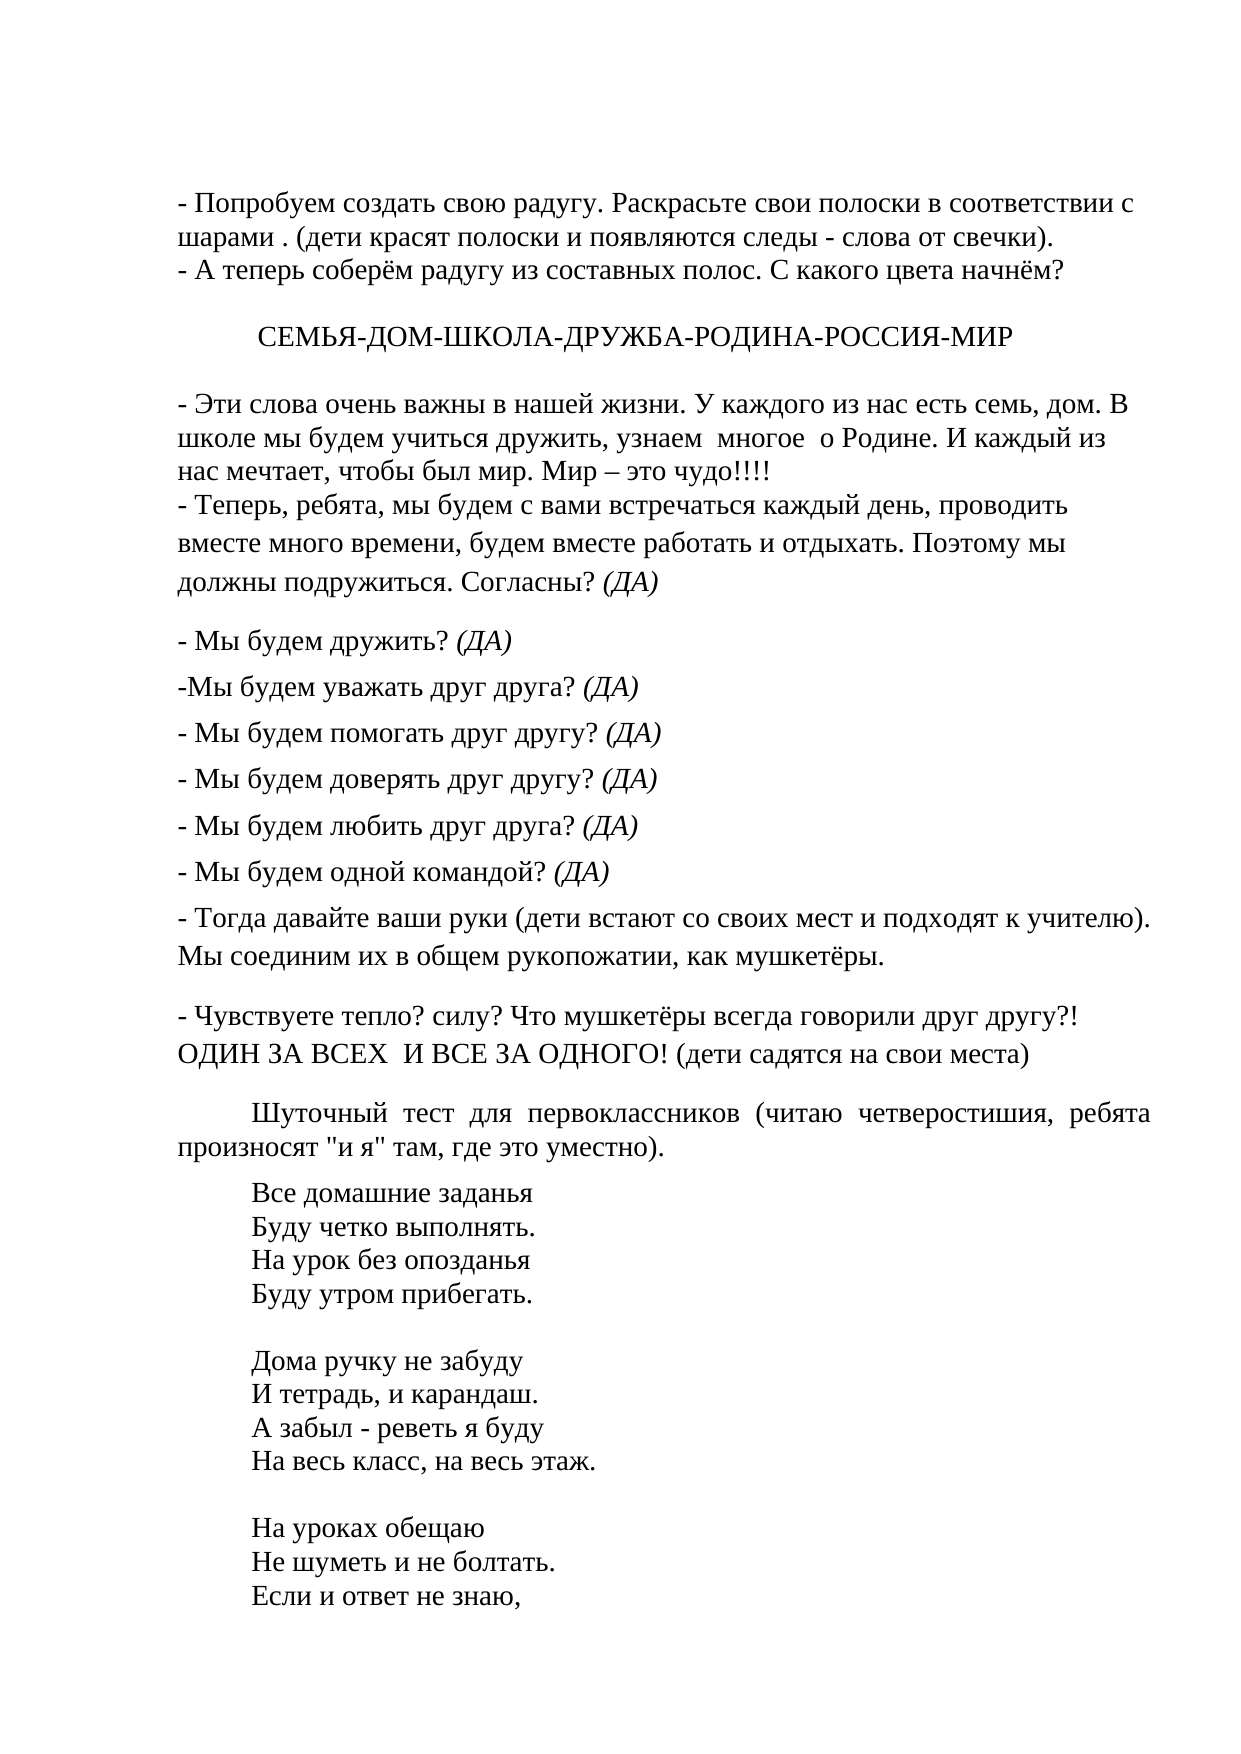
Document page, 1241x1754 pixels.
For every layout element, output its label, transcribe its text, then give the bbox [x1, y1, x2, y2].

text СЕМЬЯ-ДОМ-ШКОЛА-ДРУЖБА-РОДИНА-РОССИЯ-МИР [177, 319, 1152, 353]
text - Чувствуете тепло? силу? Что мушкетёры всегда говорили друг другу?! ОДИН ЗА ВСЕХ И ВСЕ ЗА ОДНОГО! (дети садятся на свои места) [177, 998, 1152, 1070]
text И тетрадь, и карандаш. [177, 1376, 1152, 1410]
text - Попробуем создать свою радугу. Раскрасьте свои полоски в соответствии с шарами . (дети красят полоски и появляются следы - слова от свечки). [177, 185, 1152, 252]
text - Мы будем помогать друг другу? (ДА) [177, 716, 1152, 749]
text - Мы будем любить друг друга? (ДА) [177, 808, 1152, 841]
text Все домашние заданья [177, 1175, 1152, 1209]
text Дома ручку не забуду [177, 1343, 1152, 1376]
text - Мы будем доверять друг другу? (ДА) [177, 762, 1152, 795]
text Шуточный тест для первоклассников (читаю четверостишия, ребята произносят "и я" там, где это уместно). [177, 1096, 1152, 1163]
text На уроках обещаю [177, 1511, 1152, 1544]
text Буду четко выполнять. [177, 1209, 1152, 1242]
text Не шуметь и не болтать. [177, 1544, 1152, 1578]
text - Теперь, ребята, мы будем с вами встречаться каждый день, проводить вместе много времени, будем вместе работать и отдыхать. Поэтому мы должны подружиться. Согласны? (ДА) [177, 487, 1152, 598]
text - Мы будем одной командой? (ДА) [177, 854, 1152, 887]
text Буду утром прибегать. [177, 1276, 1152, 1309]
text - А теперь соберём радугу из составных полос. С какого цвета начнём? [177, 252, 1152, 286]
text На весь класс, на весь этаж. [177, 1443, 1152, 1477]
text Если и ответ не знаю, [177, 1578, 1152, 1611]
text -Мы будем уважать друг друга? (ДА) [177, 669, 1152, 703]
text - Мы будем дружить? (ДА) [177, 623, 1152, 657]
text А забыл - реветь я буду [177, 1410, 1152, 1443]
text - Эти слова очень важны в нашей жизни. У каждого из нас есть семь, дом. В школе мы будем учиться дружить, узнаем многое о Родине. И каждый из нас мечтает, чтобы был мир. Мир – это чудо!!!! [177, 386, 1152, 487]
text - Тогда давайте ваши руки (дети встают со своих мест и подходят к учителю). Мы соединим их в общем рукопожатии, как мушкетёры. [177, 900, 1152, 972]
text На урок без опозданья [177, 1242, 1152, 1276]
